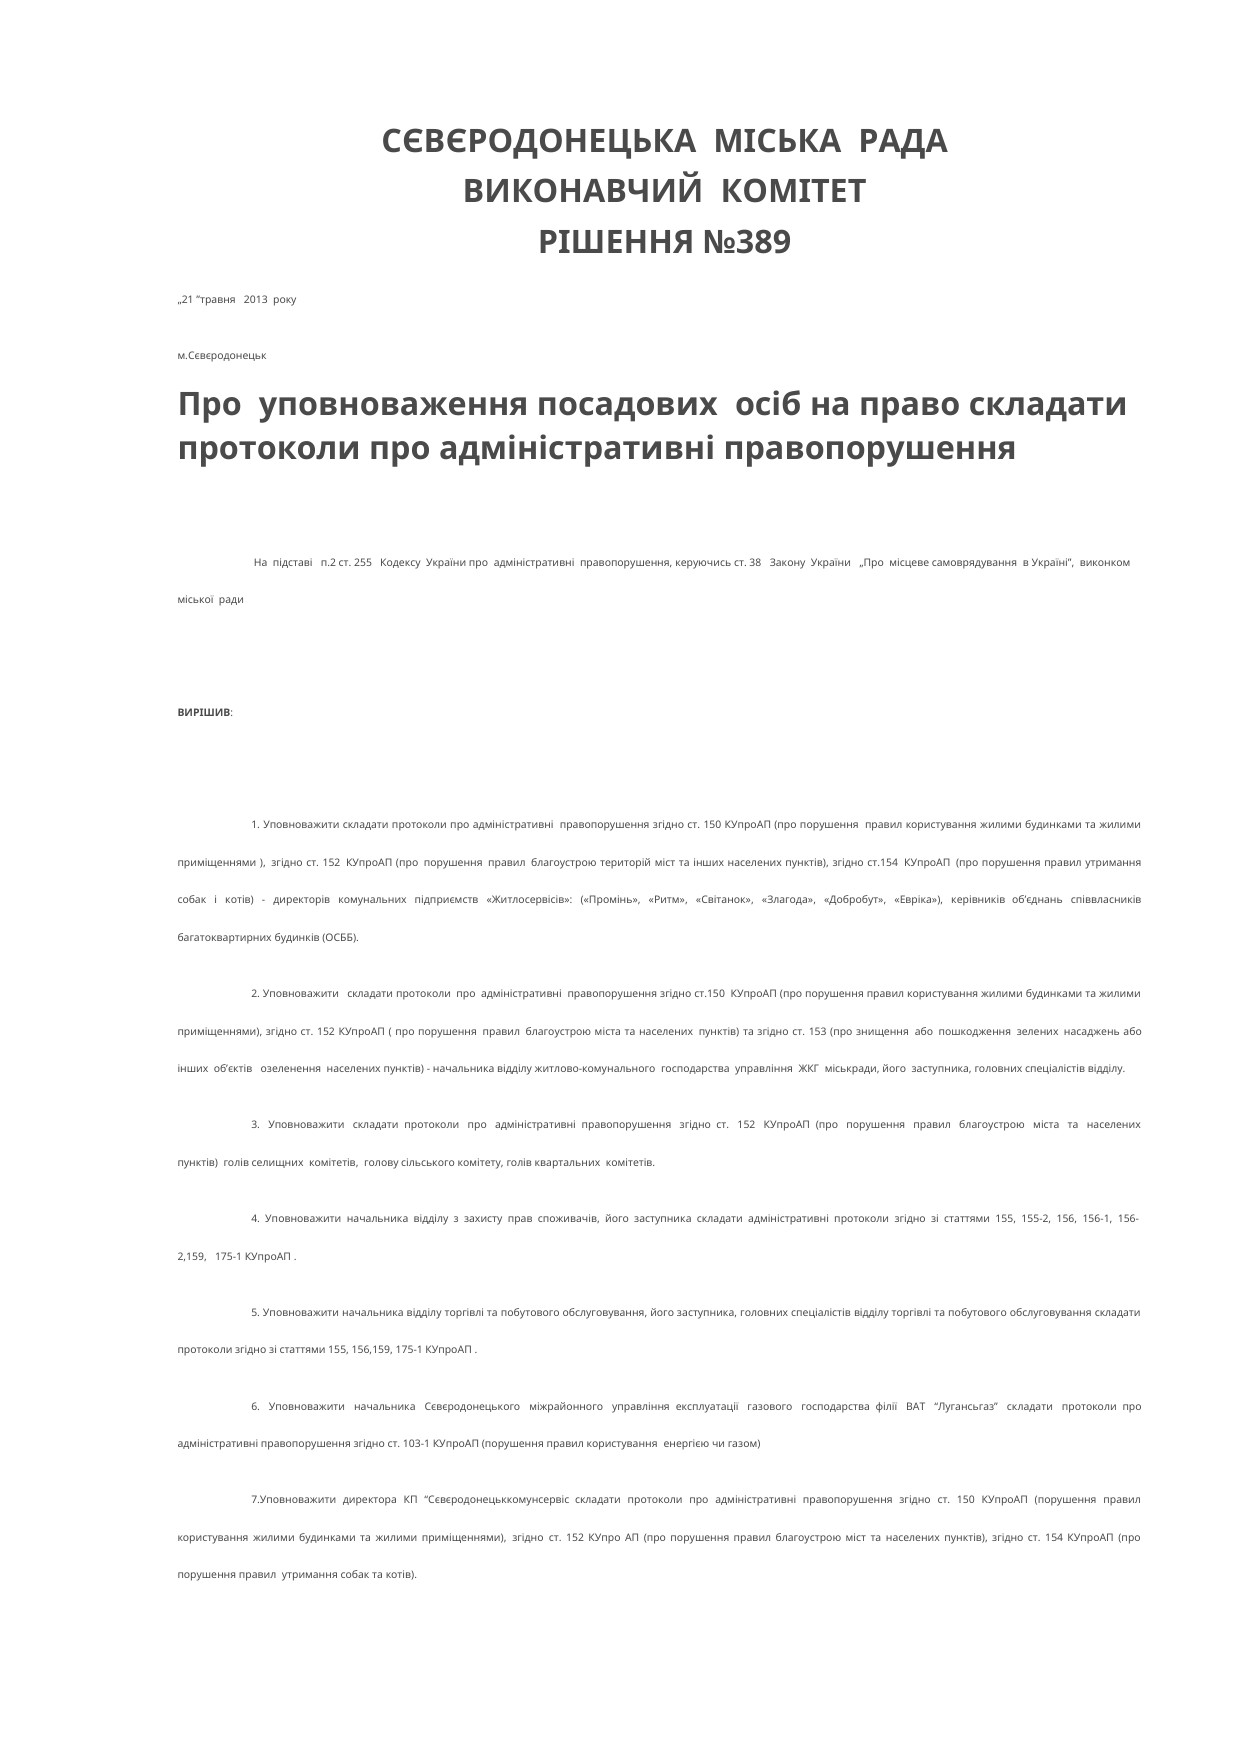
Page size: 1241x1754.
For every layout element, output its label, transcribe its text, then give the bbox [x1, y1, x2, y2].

text м.Сєвєродонецьк [177, 325, 1152, 362]
text 1. Уповноважити складати протоколи про адміністративні правопорушення згідно ст. 150 КУпроАП (про порушення правил користування жилими будинками та жилими приміщеннями ), згідно ст. 152 КУпроАП (про порушення правил благоустрою територій міст та інших населених пунктів), згідно ст.154 КУпроАП (про порушення правил утримання собак і котів) - директорів комунальних підприємств «Житлосервісів»: («Промінь», «Ритм», «Світанок», «Злагода», «Добробут», «Евріка»), керівників об’єднань співвласників багатоквартирних будинків (ОСББ). [177, 794, 1141, 944]
text „21 ”травня 2013 року [177, 269, 1152, 306]
text РІШЕННЯ №389 [177, 218, 1152, 262]
text 6. Уповноважити начальника Сєвєродонецького міжрайонного управління експлуатації газового господарства філії ВАТ “Лугансьгаз” складати протоколи про адміністративні правопорушення згідно ст. 103-1 КУпроАП (порушення правил користування енергією чи газом) [177, 1375, 1141, 1450]
text 3. Уповноважити складати протоколи про адміністративні правопорушення згідно ст. 152 КУпроАП (про порушення правил благоустрою міста та населених пунктів) голів селищних комітетів, голову сільського комітету, голів квартальних комітетів. [177, 1094, 1141, 1169]
text СЄВЄРОДОНЕЦЬКА МІСЬКА РАДА [177, 118, 1152, 162]
text 5. Уповноважити начальника відділу торгівлі та побутового обслуговування, його заступника, головних спеціалістів відділу торгівлі та побутового обслуговування складати протоколи згідно зі статтями 155, 156,159, 175-1 КУпроАП . [177, 1282, 1141, 1357]
text 4. Уповноважити начальника відділу з захисту прав споживачів, його заступника складати адміністративні протоколи згідно зі статтями 155, 155-2, 156, 156-1, 156-2,159, 175-1 КУпроАП . [177, 1188, 1141, 1263]
text ВИКОНАВЧИЙ КОМІТЕТ [177, 168, 1152, 212]
text 2. Уповноважити складати протоколи про адміністративні правопорушення згідно ст.150 КУпроАП (про порушення правил користування жилими будинками та жилими приміщеннями), згідно ст. 152 КУпроАП ( про порушення правил благоустрою міста та населених пунктів) та згідно ст. 153 (про знищення або пошкодження зелених насаджень або інших об’єктів озеленення населених пунктів) - начальника відділу житлово-комунального господарства управління ЖКГ міськради, його заступника, головних спеціалістів відділу. [177, 963, 1141, 1075]
text Про уповноваження посадових осіб на право складати протоколи про адміністративні правопорушення [177, 381, 1152, 469]
text На підставі п.2 ст. 255 Кодексу України про адміністративні правопорушення, керуючись ст. 38 Закону України „Про місцеве самоврядування в Україні”, виконком міської ради [177, 532, 1152, 607]
text ВИРІШИВ: [177, 682, 1141, 719]
text 7.Уповноважити директора КП “Сєвєродонецьккомунсервіс складати протоколи про адміністративні правопорушення згідно ст. 150 КУпроАП (порушення правил користування жилими будинками та жилими приміщеннями), згідно ст. 152 КУпро АП (про порушення правил благоустрою міст та населених пунктів), згідно ст. 154 КУпроАП (про порушення правил утримання собак та котів). [177, 1469, 1141, 1582]
